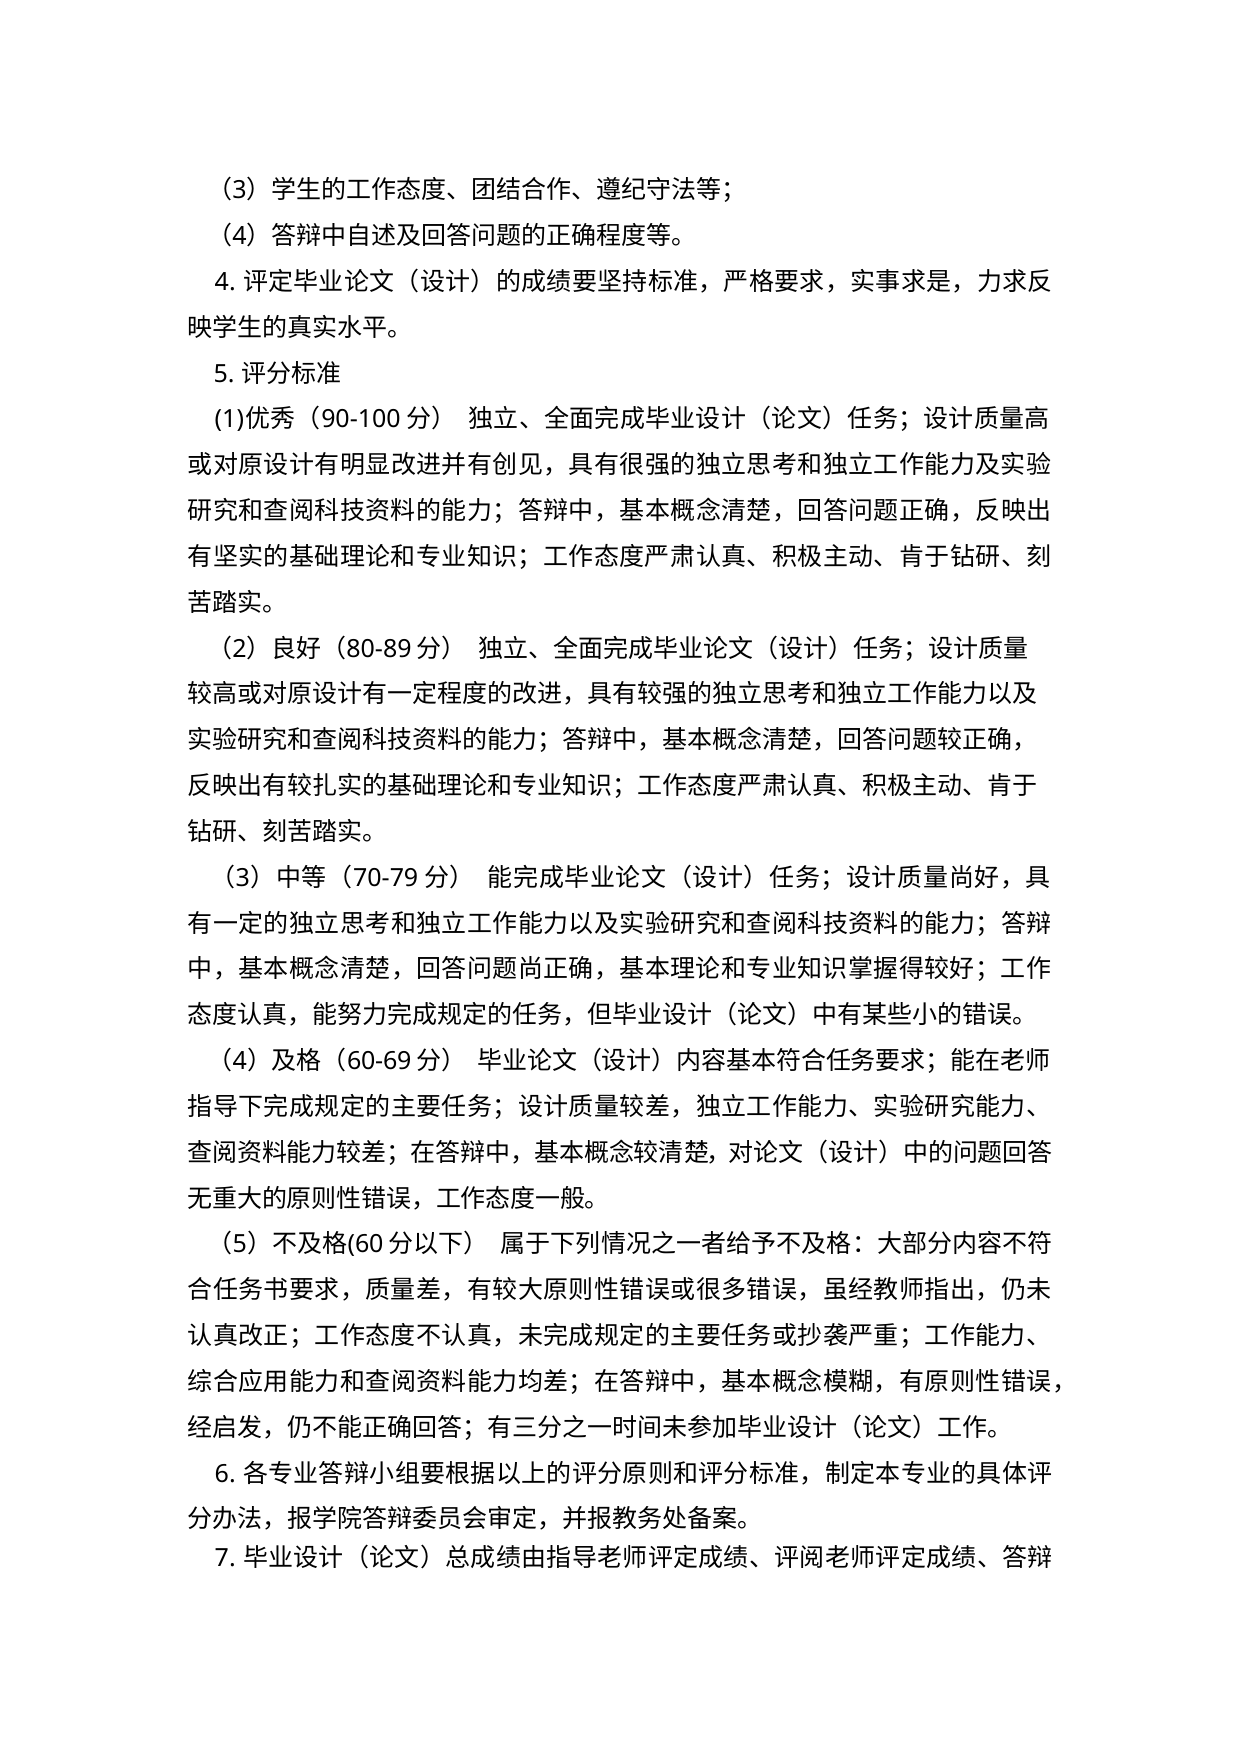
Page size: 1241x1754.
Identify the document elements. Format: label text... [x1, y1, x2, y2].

text （3）中等（70-79分） 能完成毕业论文（设计）任务；设计质量尚好，具有一定的独立思考和独立工作能力以及实验研究和查阅科技资料的能力；答辩中，基本概念清楚，回答问题尚正确，基本理论和专业知识掌握得较好；工作态度认真，能努力完成规定的任务，但毕业设计（论文）中有某些小的错误。 [187, 849, 1053, 1033]
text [187, 1537, 1053, 1573]
text （4）及格（60-69分） 毕业论文（设计）内容基本符合任务要求；能在老师指导下完成规定的主要任务；设计质量较差，独立工作能力、实验研究能力、查阅资料能力较差；在答辩中，基本概念较清楚，对论文（设计）中的问题回答无重大的原则性错误，工作态度一般。 [187, 1033, 1053, 1216]
text （3）学生的工作态度、团结合作、遵纪守法等； [187, 162, 1053, 208]
text 5. 评分标准 [187, 345, 1053, 391]
text （4）答辩中自述及回答问题的正确程度等。 [187, 208, 1053, 254]
text （2）良好（80-89分） 独立、全面完成毕业论文（设计）任务；设计质量较高或对原设计有一定程度的改进，具有较强的独立思考和独立工作能力以及实验研究和查阅科技资料的能力；答辩中，基本概念清楚，回答问题较正确，反映出有较扎实的基础理论和专业知识；工作态度严肃认真、积极主动、肯于钻研、刻苦踏实。 [187, 620, 1053, 849]
text (1)优秀（90-100分） 独立、全面完成毕业设计（论文）任务；设计质量高或对原设计有明显改进并有创见，具有很强的独立思考和独立工作能力及实验研究和查阅科技资料的能力；答辩中，基本概念清楚，回答问题正确，反映出有坚实的基础理论和专业知识；工作态度严肃认真、积极主动、肯于钻研、刻苦踏实。 [187, 391, 1053, 620]
text （5）不及格(60分以下） 属于下列情况之一者给予不及格：大部分内容不符合任务书要求，质量差，有较大原则性错误或很多错误，虽经教师指出，仍未认真改正；工作态度不认真，未完成规定的主要任务或抄袭严重；工作能力、综合应用能力和查阅资料能力均差；在答辩中，基本概念模糊，有原则性错误，经启发，仍不能正确回答；有三分之一时间未参加毕业设计（论文）工作。 [187, 1216, 1053, 1445]
text 6. 各专业答辩小组要根据以上的评分原则和评分标准，制定本专业的具体评分办法，报学院答辩委员会审定，并报教务处备案。 [187, 1445, 1053, 1537]
text 4. 评定毕业论文（设计）的成绩要坚持标准，严格要求，实事求是，力求反映学生的真实水平。 [187, 254, 1053, 345]
